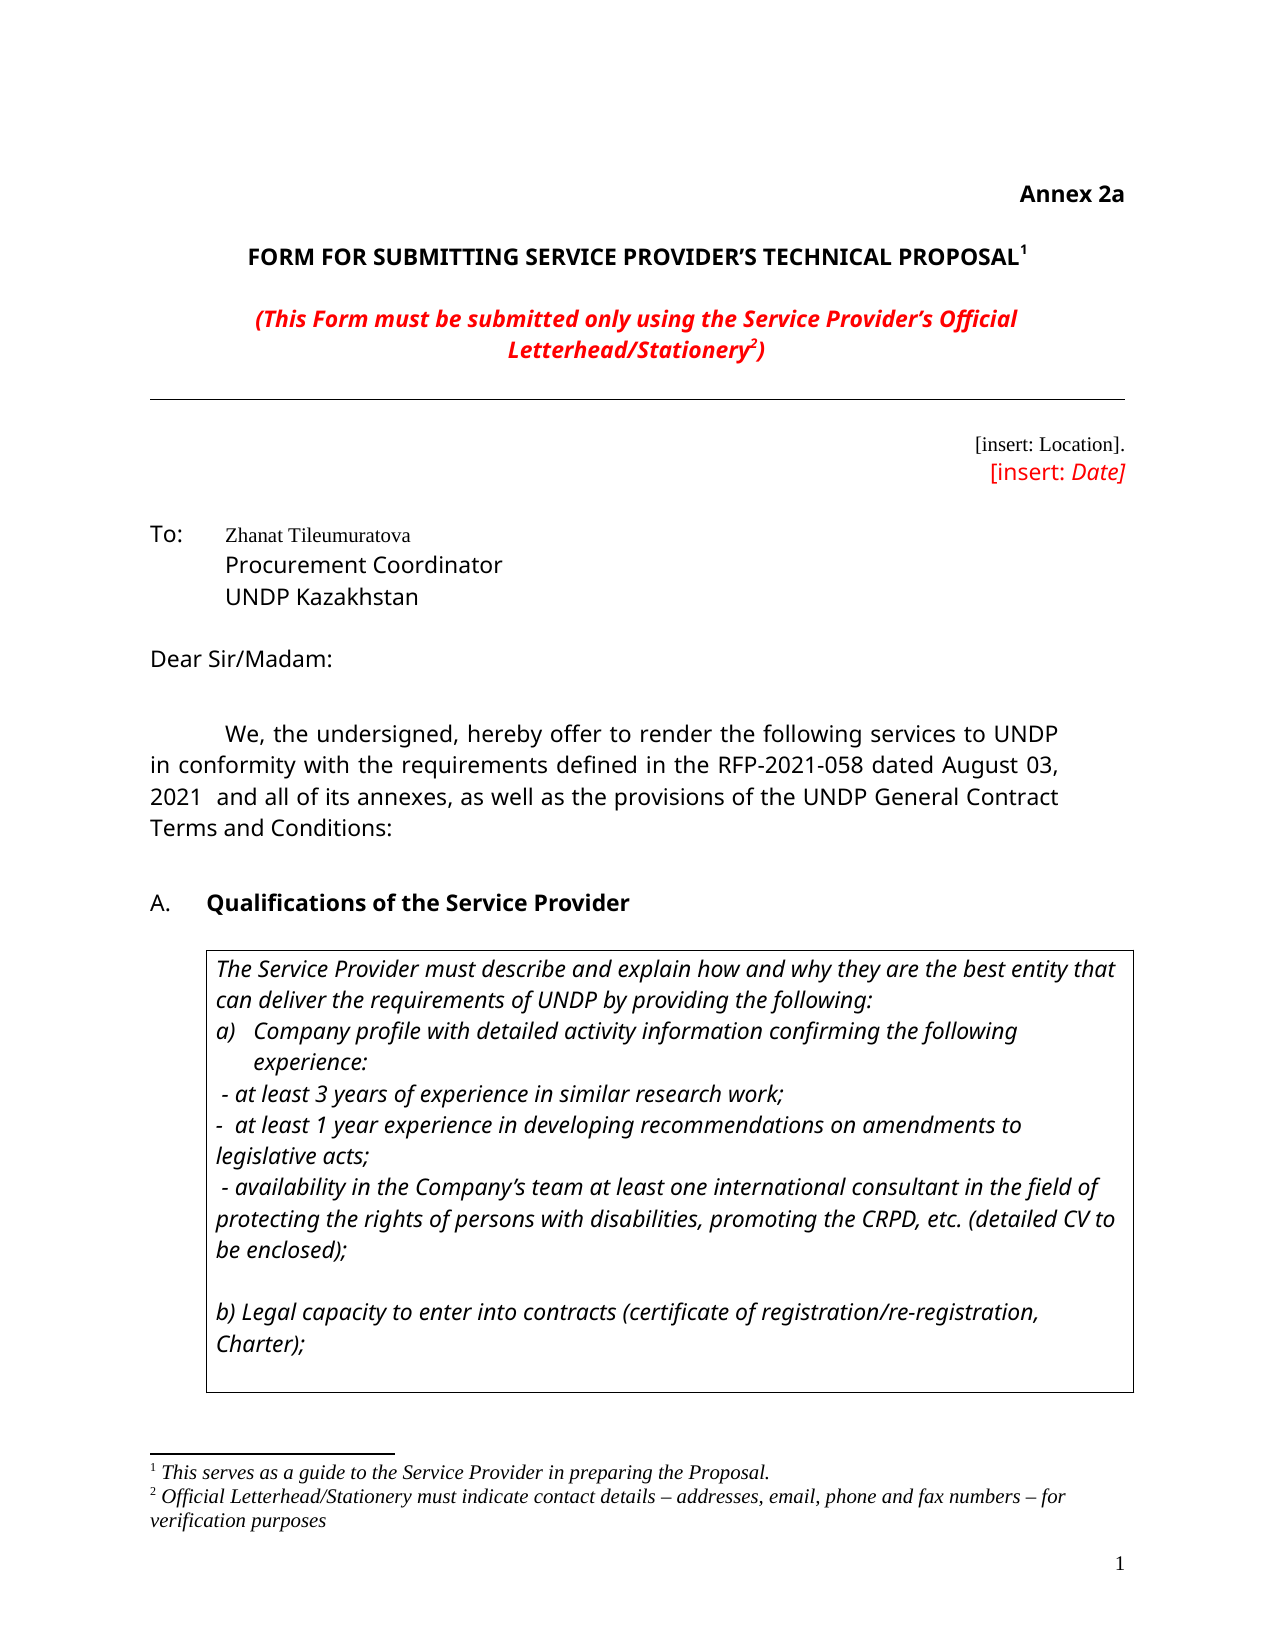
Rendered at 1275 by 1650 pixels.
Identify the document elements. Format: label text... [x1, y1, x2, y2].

list - availability in the Company’s team at least one international consultant in the field of protecting the rights of persons with disabilities, promoting the CRPD, etc. (detailed CV to be enclosed); [207, 1168, 1133, 1265]
text We, the undersigned, hereby offer to render the following services to UNDP in conformity with the requirements defined in the RFP-2021-058 dated August 03, 2021 and all of its annexes, as well as the provisions of the UNDP General Contract Terms and Conditions: [150, 718, 1059, 843]
text To: [150, 518, 1125, 549]
text (This Form must be submitted only using the Service Provider’s Official Letterhead/Stationery) [150, 303, 1125, 366]
list b) Legal capacity to enter into contracts (certificate of registration/re-registration, Charter); [207, 1293, 1133, 1359]
list Company profile with detailed activity information confirming the following experience: [207, 1012, 1133, 1074]
list - at least 3 years of experience in similar research work; [207, 1074, 1133, 1106]
text Annex 2a [150, 178, 1125, 209]
text FORM FOR SUBMITTING SERVICE PROVIDER’S TECHNICAL PROPOSAL [150, 241, 1125, 272]
text UNDP Kazakhstan [150, 581, 1125, 612]
list Qualifications of the Service Provider [150, 887, 1125, 918]
list - at least 1 year experience in developing recommendations on amendments to legislative acts; [207, 1106, 1133, 1168]
list The Service Provider must describe and explain how and why they are the best entity that can deliver the requirements of UNDP by providing the following: [207, 951, 1133, 1012]
text Procurement Coordinator [150, 549, 1125, 581]
text Dear Sir/Madam: [150, 643, 1125, 674]
